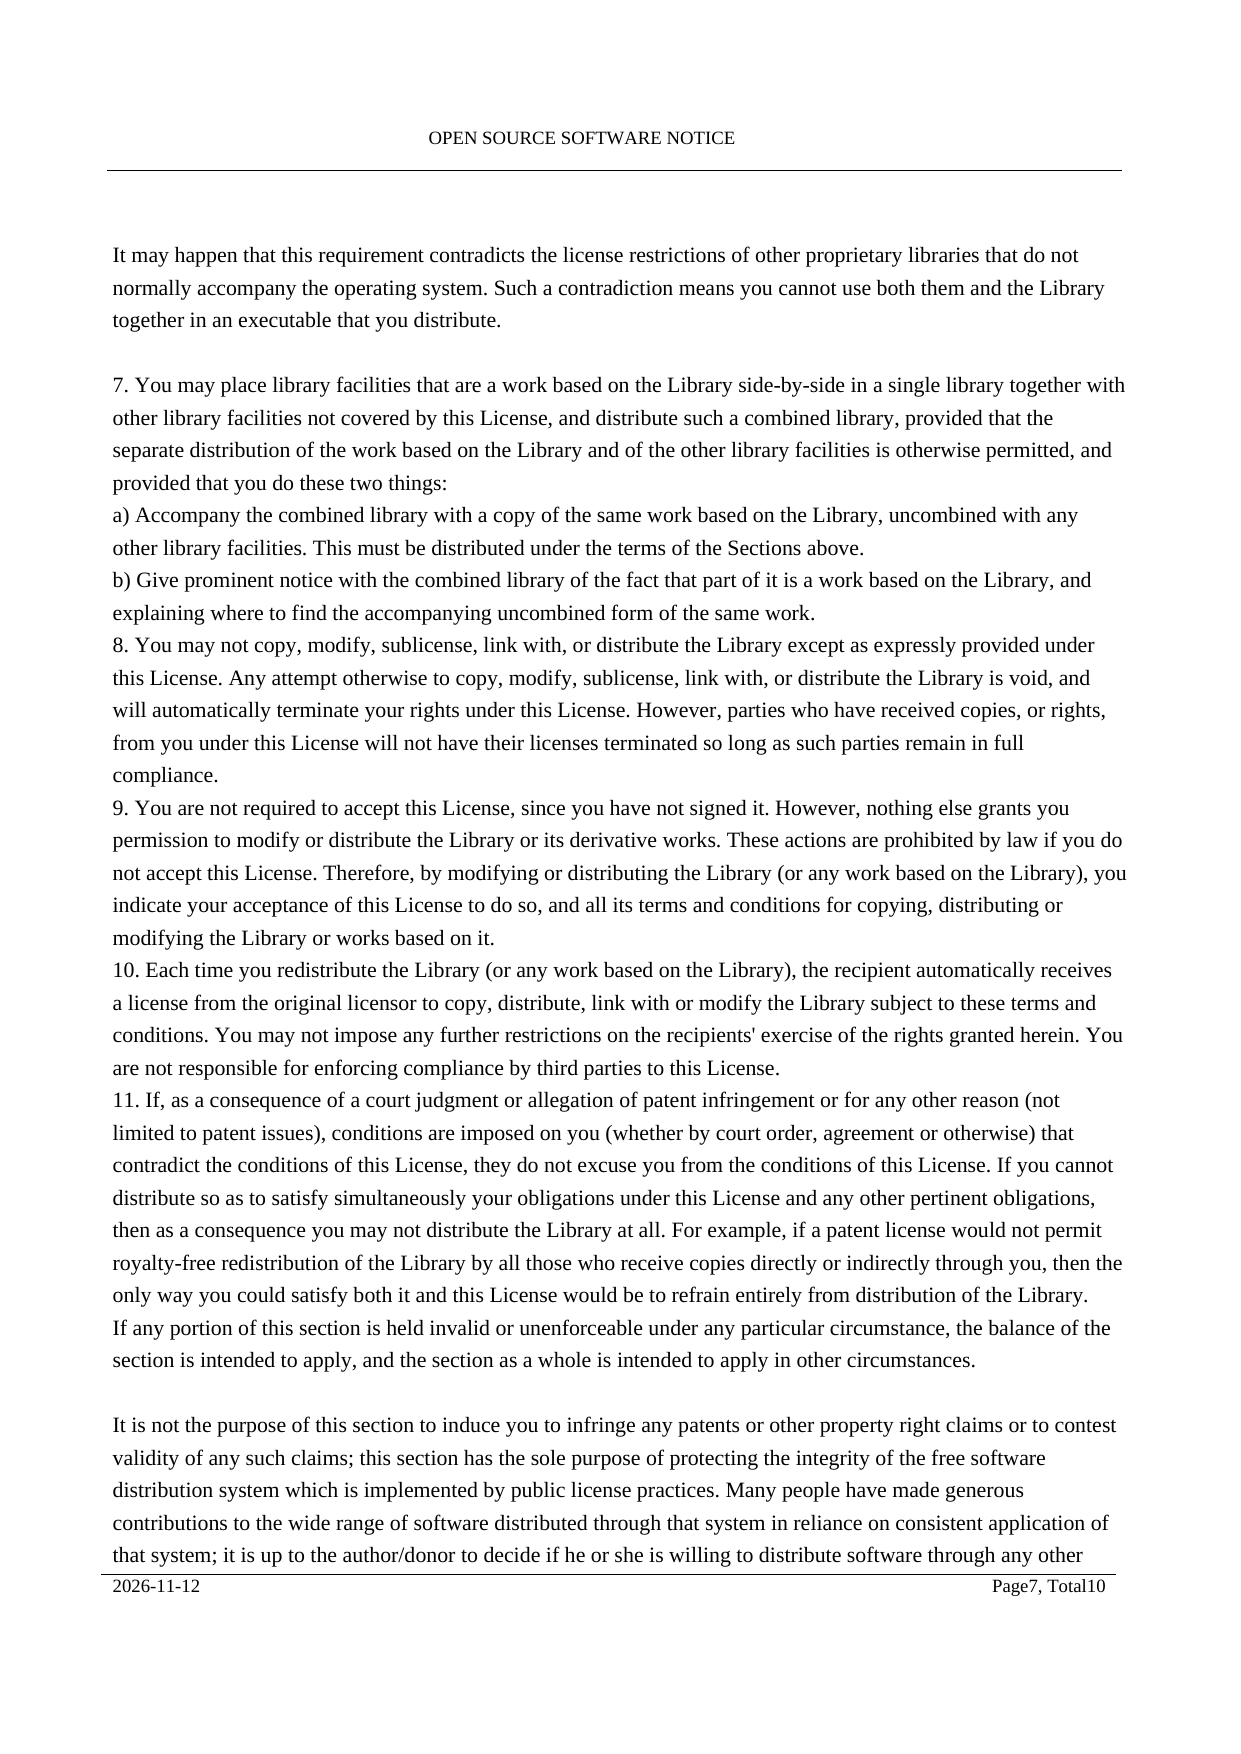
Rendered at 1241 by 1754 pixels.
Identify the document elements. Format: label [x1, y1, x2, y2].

text [112, 206, 1128, 1571]
